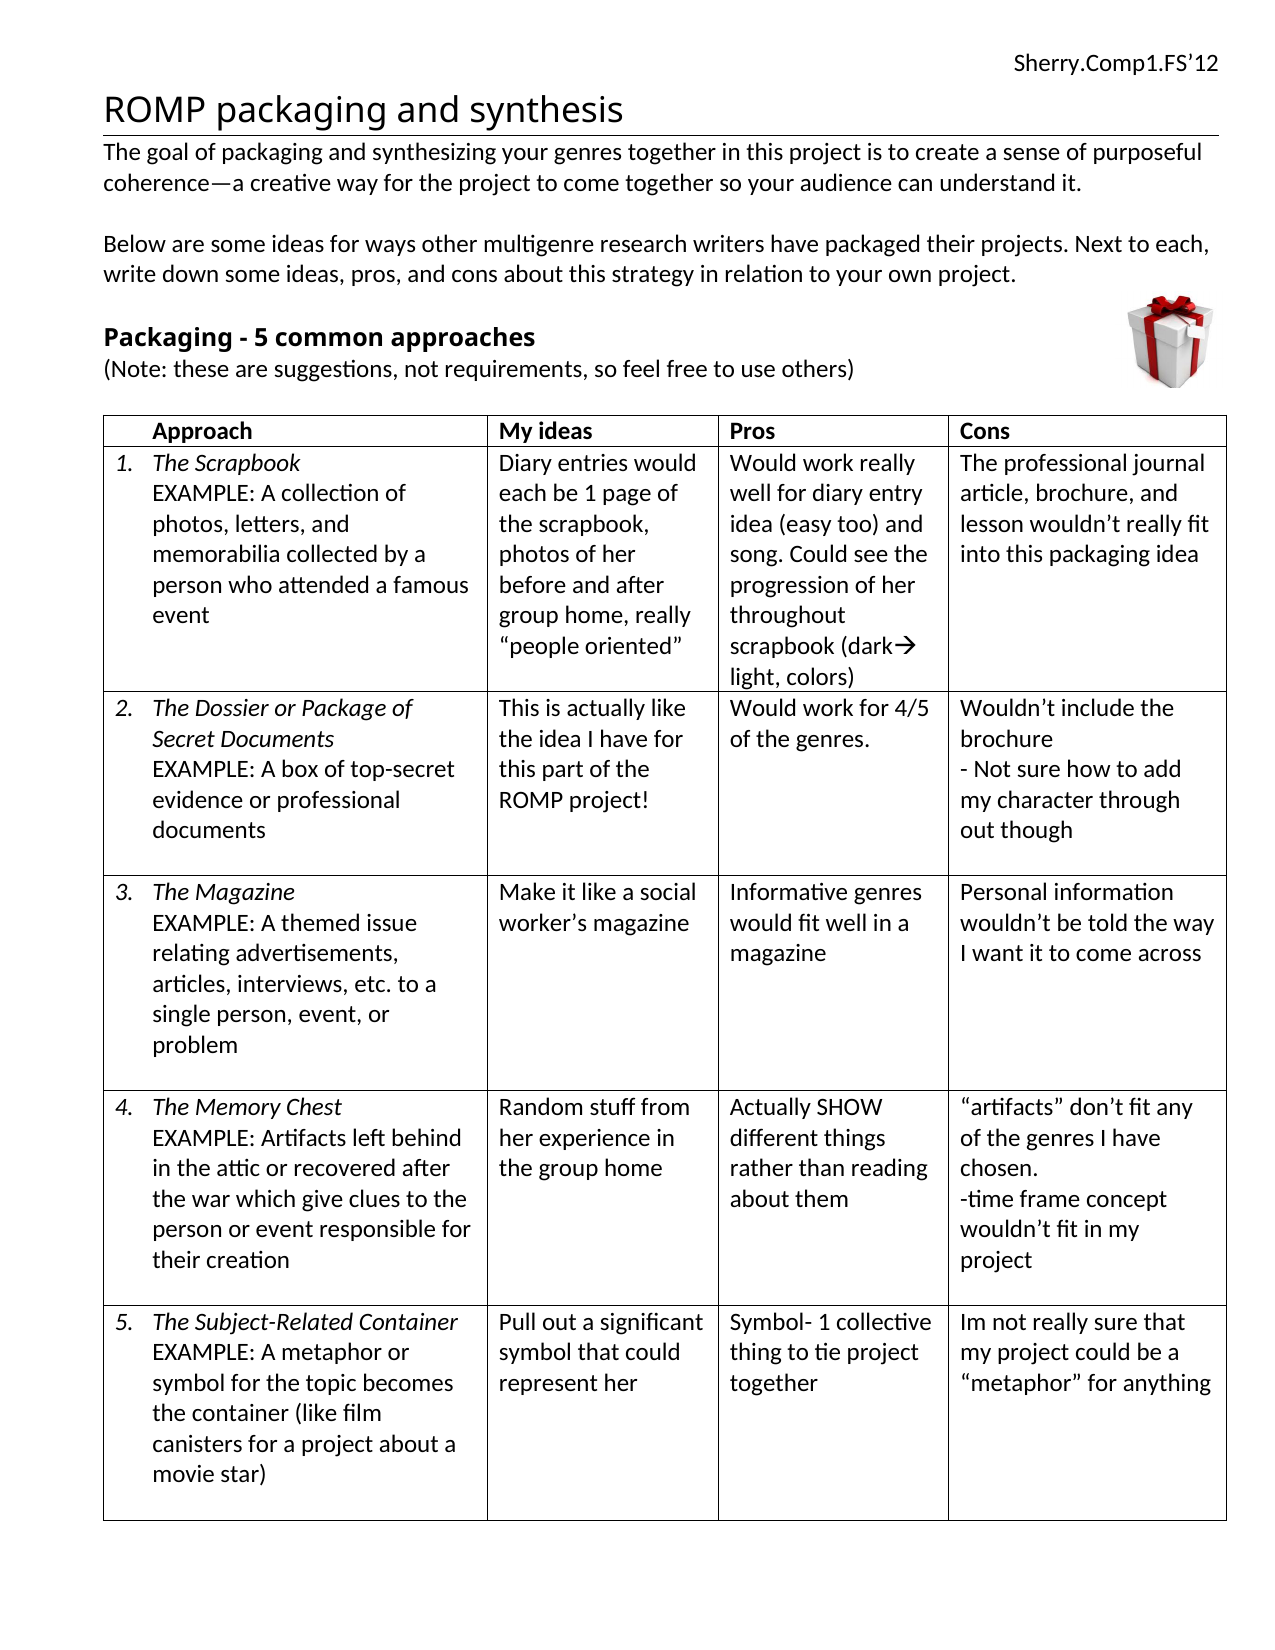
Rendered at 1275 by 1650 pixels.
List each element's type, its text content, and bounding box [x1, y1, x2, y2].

table_cell The Dossier or Package of Secret Documents EXAMPLE: A box of top-secret evidence or professional documents [104, 692, 487, 875]
table_cell Wouldn’t include the brochure - Not sure how to add my character through out though [949, 692, 1226, 875]
table_cell Symbol- 1 collective thing to tie project together [719, 1306, 948, 1519]
text Packaging - 5 common approaches [103, 319, 1115, 353]
table_cell Im not really sure that my project could be a “metaphor” for anything [949, 1306, 1226, 1519]
text ROMP packaging and synthesis [103, 84, 1219, 135]
table_cell Would work for 4/5 of the genres. [719, 692, 948, 875]
table_cell Informative genres would fit well in a magazine [719, 876, 948, 1090]
table_cell Pull out a significant symbol that could represent her [488, 1306, 718, 1519]
table_cell The Subject-Related Container EXAMPLE: A metaphor or symbol for the topic becomes the container (like film canisters for a project about a movie star) [104, 1306, 487, 1519]
text (Note: these are suggestions, not requirements, so feel free to use others) [103, 353, 1115, 384]
text Below are some ideas for ways other multigenre research writers have packaged their projects. Next to each, write down some ideas, pros, and cons about this strategy in relation to your own project. [103, 228, 1219, 289]
table_cell The professional journal article, brochure, and lesson wouldn’t really fit into this packaging idea [949, 447, 1226, 691]
table_cell The Scrapbook EXAMPLE: A collection of photos, letters, and memorabilia collected by a person who attended a famous event [104, 447, 487, 691]
table_header Pros [719, 416, 948, 446]
text The goal of packaging and synthesizing your genres together in this project is to create a sense of purposeful coherence—a creative way for the project to come together so your audience can understand it. [103, 136, 1219, 197]
picture [1115, 291, 1225, 388]
table_cell Random stuff from her experience in the group home [488, 1091, 718, 1305]
table_cell Actually SHOW different things rather than reading about them [719, 1091, 948, 1305]
table_cell The Memory Chest EXAMPLE: Artifacts left behind in the attic or recovered after the war which give clues to the person or event responsible for their creation [104, 1091, 487, 1305]
table_cell The Magazine EXAMPLE: A themed issue relating advertisements, articles, interviews, etc. to a single person, event, or problem [104, 876, 487, 1090]
table_cell Would work really well for diary entry idea (easy too) and song. Could see the progression of her throughout scrapbook (dark light, colors) [719, 447, 948, 691]
table_cell Diary entries would each be 1 page of the scrapbook, photos of her before and after group home, really “people oriented” [488, 447, 718, 691]
table_cell This is actually like the idea I have for this part of the ROMP project! [488, 692, 718, 875]
table_cell Make it like a social worker’s magazine [488, 876, 718, 1090]
table_header Approach [104, 416, 487, 446]
table_header Cons [949, 416, 1226, 446]
table_cell “artifacts” don’t fit any of the genres I have chosen. -time frame concept wouldn’t fit in my project [949, 1091, 1226, 1305]
table_header My ideas [488, 416, 718, 446]
table_cell Personal information wouldn’t be told the way I want it to come across [949, 876, 1226, 1090]
